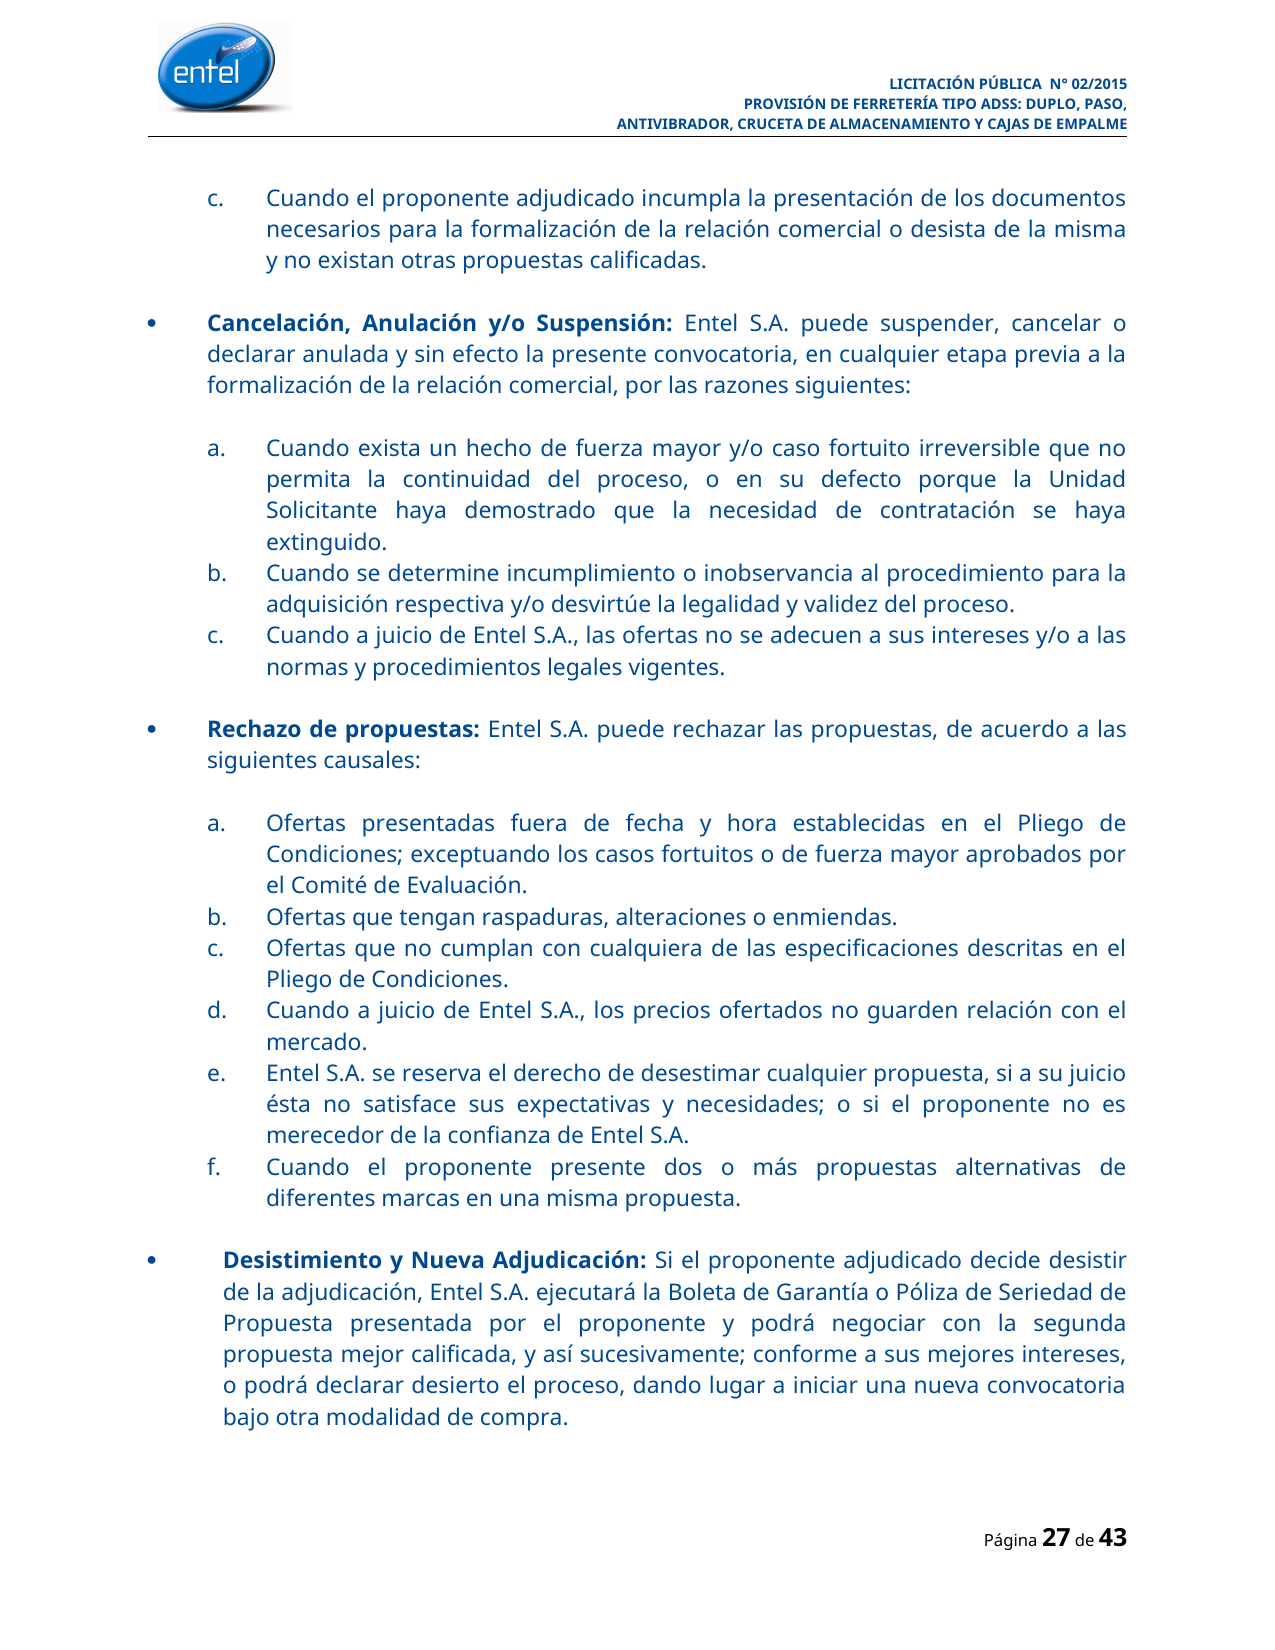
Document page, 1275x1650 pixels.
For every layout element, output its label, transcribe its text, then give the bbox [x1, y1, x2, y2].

list Cuando el proponente presente dos o más propuestas alternativas de diferentes marcas en una misma propuesta. [207, 1151, 1127, 1213]
list Entel S.A. se reserva el derecho de desestimar cualquier propuesta, si a su juicio ésta no satisface sus expectativas y necesidades; o si el proponente no es merecedor de la confianza de Entel S.A. [207, 1057, 1127, 1151]
list Cuando exista un hecho de fuerza mayor y/o caso fortuito irreversible que no permita la continuidad del proceso, o en su defecto porque la Unidad Solicitante haya demostrado que la necesidad de contratación se haya extinguido. [207, 432, 1127, 557]
list Desistimiento y Nueva Adjudicación: Si el proponente adjudicado decide desistir de la adjudicación, Entel S.A. ejecutará la Boleta de Garantía o Póliza de Seriedad de Propuesta presentada por el proponente y podrá negociar con la segunda propuesta mejor calificada, y así sucesivamente; conforme a sus mejores intereses, o podrá declarar desierto el proceso, dando lugar a iniciar una nueva convocatoria bajo otra modalidad de compra. [148, 1244, 1127, 1432]
list Ofertas presentadas fuera de fecha y hora establecidas en el Pliego de Condiciones; exceptuando los casos fortuitos o de fuerza mayor aprobados por el Comité de Evaluación. [207, 807, 1127, 901]
list Cuando el proponente adjudicado incumpla la presentación de los documentos necesarios para la formalización de la relación comercial o desista de la misma y no existan otras propuestas calificadas. [207, 182, 1127, 276]
list Cuando se determine incumplimiento o inobservancia al procedimiento para la adquisición respectiva y/o desvirtúe la legalidad y validez del proceso. [207, 557, 1127, 619]
list Cuando a juicio de Entel S.A., las ofertas no se adecuen a sus intereses y/o a las normas y procedimientos legales vigentes. [207, 619, 1127, 682]
list Ofertas que no cumplan con cualquiera de las especificaciones descritas en el Pliego de Condiciones. [207, 932, 1127, 994]
list Cancelación, Anulación y/o Suspensión: Entel S.A. puede suspender, cancelar o declarar anulada y sin efecto la presente convocatoria, en cualquier etapa previa a la formalización de la relación comercial, por las razones siguientes: [148, 307, 1127, 401]
picture [157, 21, 293, 113]
list Ofertas que tengan raspaduras, alteraciones o enmiendas. [207, 901, 1127, 932]
list Cuando a juicio de Entel S.A., los precios ofertados no guarden relación con el mercado. [207, 994, 1127, 1057]
list Rechazo de propuestas: Entel S.A. puede rechazar las propuestas, de acuerdo a las siguientes causales: [148, 713, 1127, 776]
